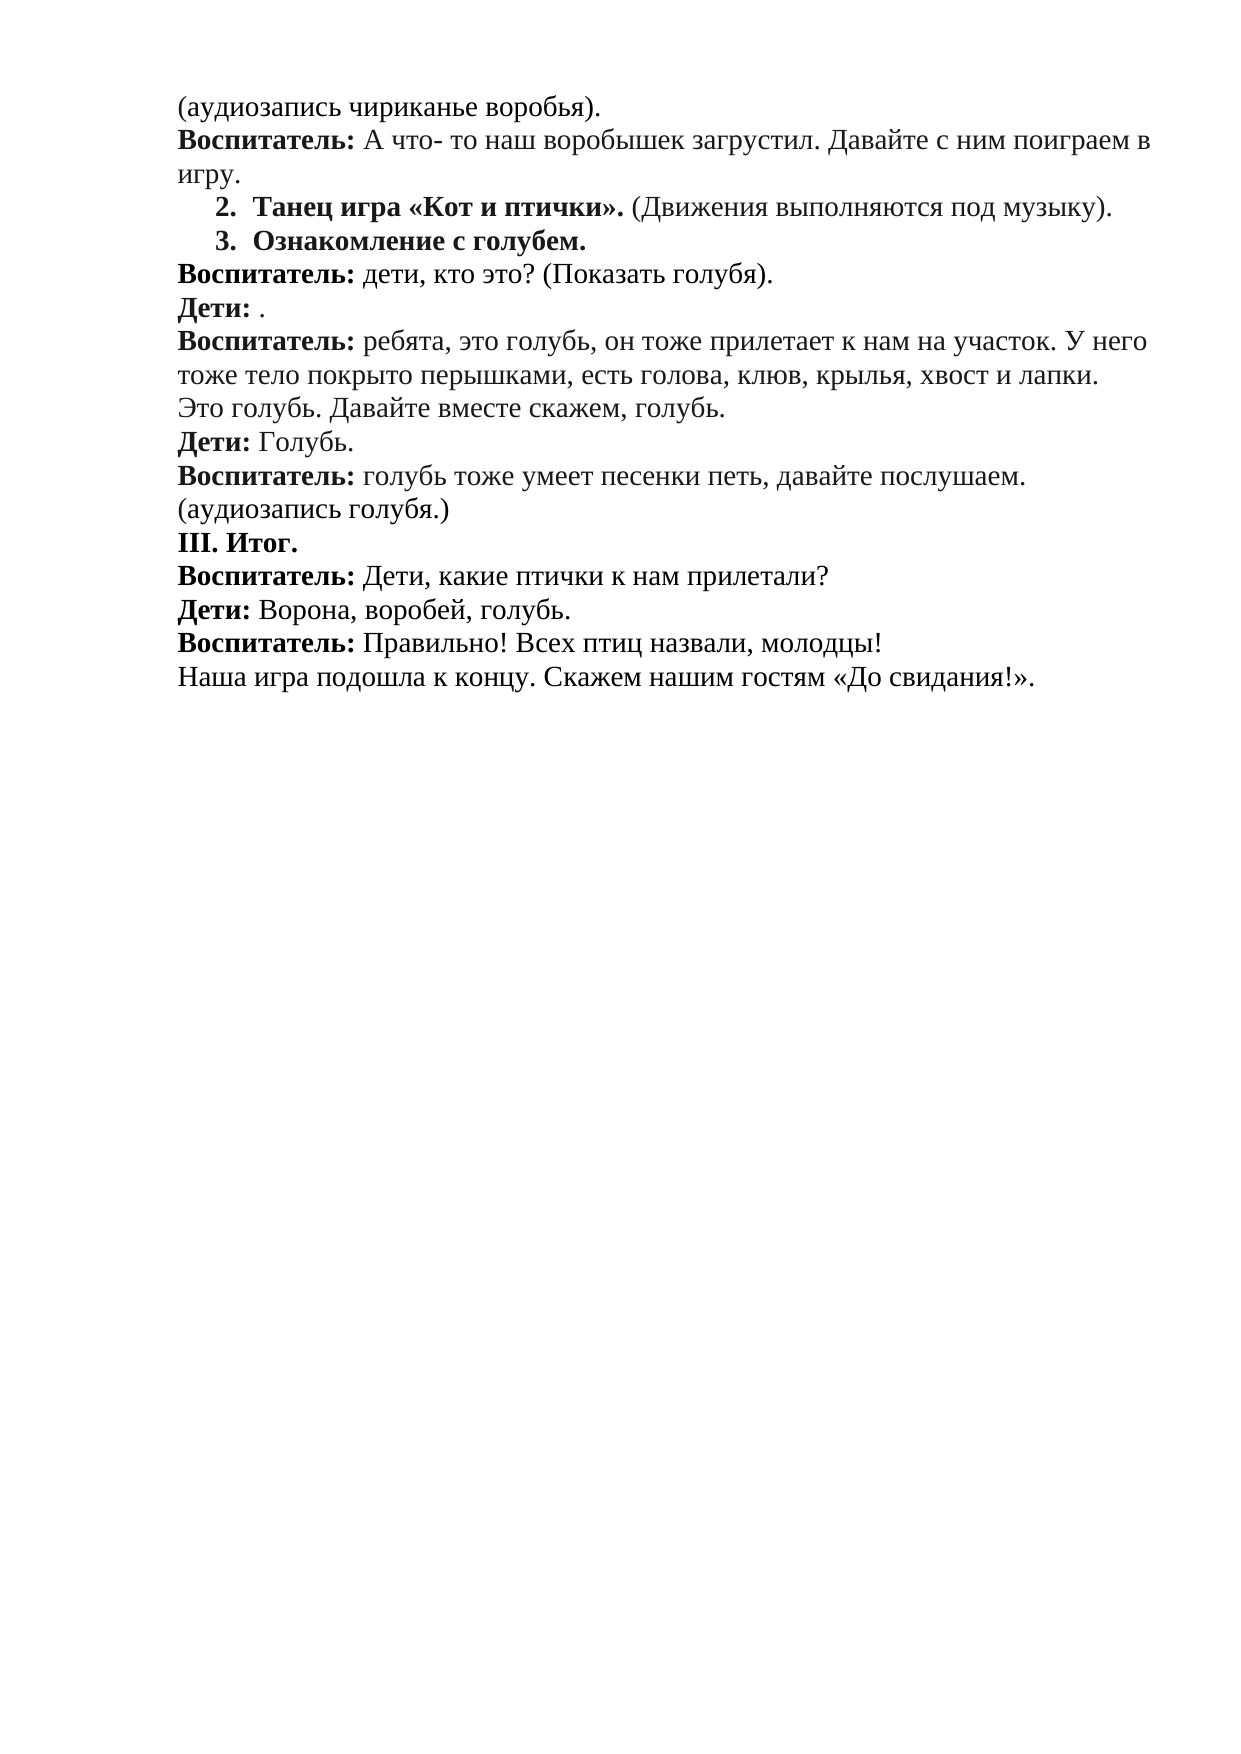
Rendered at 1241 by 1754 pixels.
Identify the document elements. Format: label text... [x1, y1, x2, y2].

list Танец игра «Кот и птички». (Движения выполняются под музыку). [215, 189, 1152, 223]
text Воспитатель: дети, кто это? (Показать голубя). [177, 256, 1152, 290]
text (аудиозапись голубя.) [177, 491, 1152, 525]
text Воспитатель: Дети, какие птички к нам прилетали? [177, 558, 1152, 592]
text Воспитатель: А что- то наш воробышек загрустил. Давайте с ним поиграем в игру. [177, 122, 1152, 189]
list Ознакомление с голубем. [215, 223, 1152, 256]
text Дети: Ворона, воробей, голубь. [177, 592, 1152, 625]
text Воспитатель: голубь тоже умеет песенки петь, давайте послушаем. [177, 458, 1152, 491]
text Дети: . [177, 290, 1152, 323]
text (аудиозапись чириканье воробья). [177, 89, 1152, 122]
text Воспитатель: ребята, это голубь, он тоже прилетает к нам на участок. У него тоже тело покрыто перышками, есть голова, клюв, крылья, хвост и лапки. Это голубь. Давайте вместе скажем, голубь. [177, 323, 1152, 424]
text Наша игра подошла к концу. Скажем нашим гостям «До свидания!». [177, 659, 1152, 692]
text Дети: Голубь. [177, 424, 1152, 458]
text Воспитатель: Правильно! Всех птиц назвали, молодцы! [177, 625, 1152, 659]
text III. Итог. [177, 525, 1152, 558]
